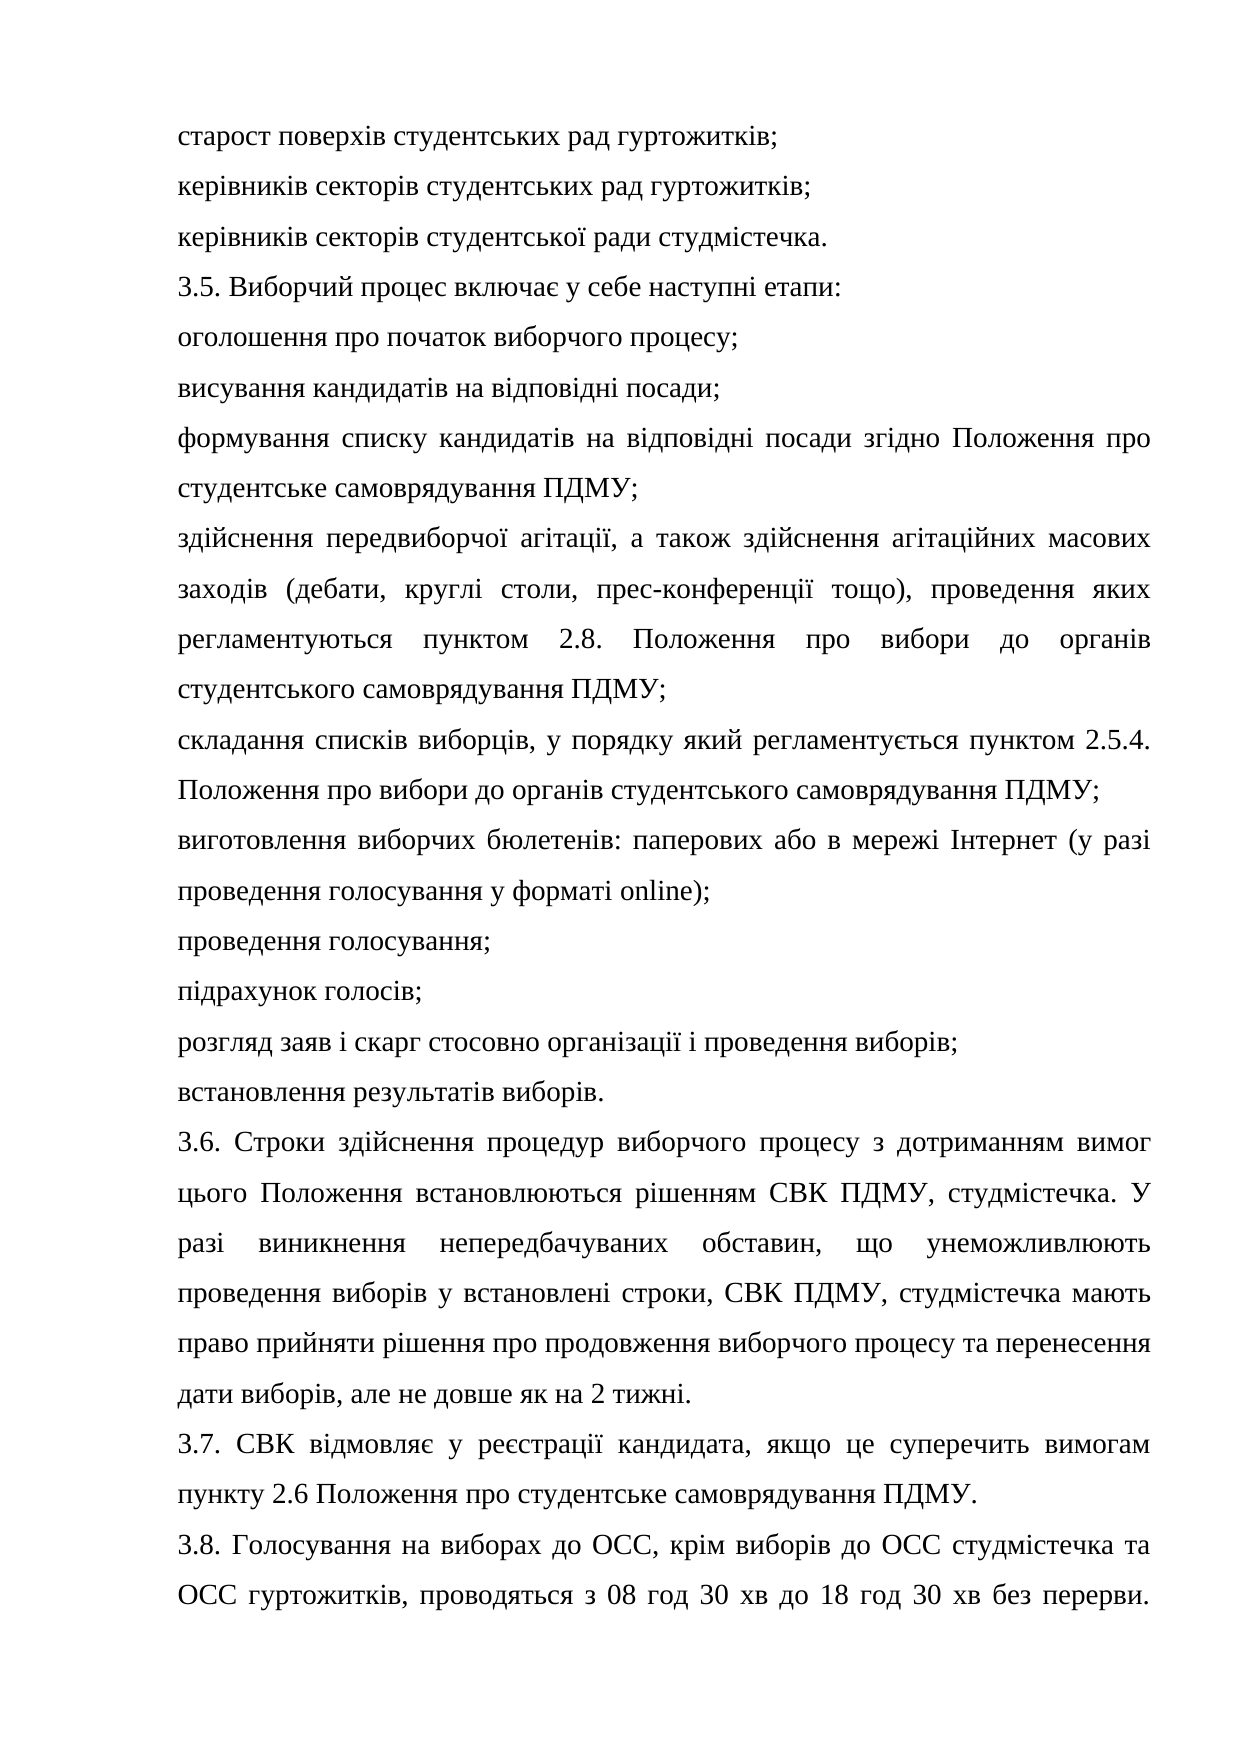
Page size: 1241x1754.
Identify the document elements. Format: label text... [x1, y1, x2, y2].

text встановлення результатів виборів. [177, 1074, 1152, 1108]
text підрахунок голосів; [177, 973, 1152, 1007]
text формування списку кандидатів на відповідні посади згідно Положення про студентське самоврядування ПДМУ; [177, 420, 1152, 504]
text висування кандидатів на відповідні посади; [177, 370, 1152, 403]
text керівників секторів студентської ради студмістечка. [177, 219, 1152, 252]
text керівників секторів студентських рад гуртожитків; [177, 168, 1152, 202]
text складання списків виборців, у порядку який регламентується пунктом 2.5.4. Положення про вибори до органів студентського самоврядування ПДМУ; [177, 722, 1152, 806]
text старост поверхів студентських рад гуртожитків; [177, 118, 1152, 152]
text здійснення передвиборчої агітації, а також здійснення агітаційних масових заходів (дебати, круглі столи, прес-конференції тощо), проведення яких регламентуються пунктом 2.8. Положення про вибори до органів студентського самоврядування ПДМУ; [177, 521, 1152, 705]
text виготовлення виборчих бюлетенів: паперових або в мережі Інтернет (у разі проведення голосування у форматі online); [177, 822, 1152, 906]
text проведення голосування; [177, 923, 1152, 957]
text розгляд заяв і скарг стосовно організації і проведення виборів; [177, 1024, 1152, 1057]
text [177, 1527, 1152, 1611]
text 3.5. Виборчий процес включає у себе наступні етапи: [177, 269, 1152, 303]
text 3.6. Строки здійснення процедур виборчого процесу з дотриманням вимог цього Положення встановлюються рішенням СВК ПДМУ, студмістечка. У разі виникнення непередбачуваних обставин, що унеможливлюють проведення виборів у встановлені строки, СВК ПДМУ, студмістечка мають право прийняти рішення про продовження виборчого процесу та перенесення дати виборів, але не довше як на 2 тижні. [177, 1124, 1152, 1409]
text оголошення про початок виборчого процесу; [177, 319, 1152, 353]
text 3.7. СВК відмовляє у реєстрації кандидата, якщо це суперечить вимогам пункту 2.6 Положення про студентське самоврядування ПДМУ. [177, 1426, 1152, 1510]
